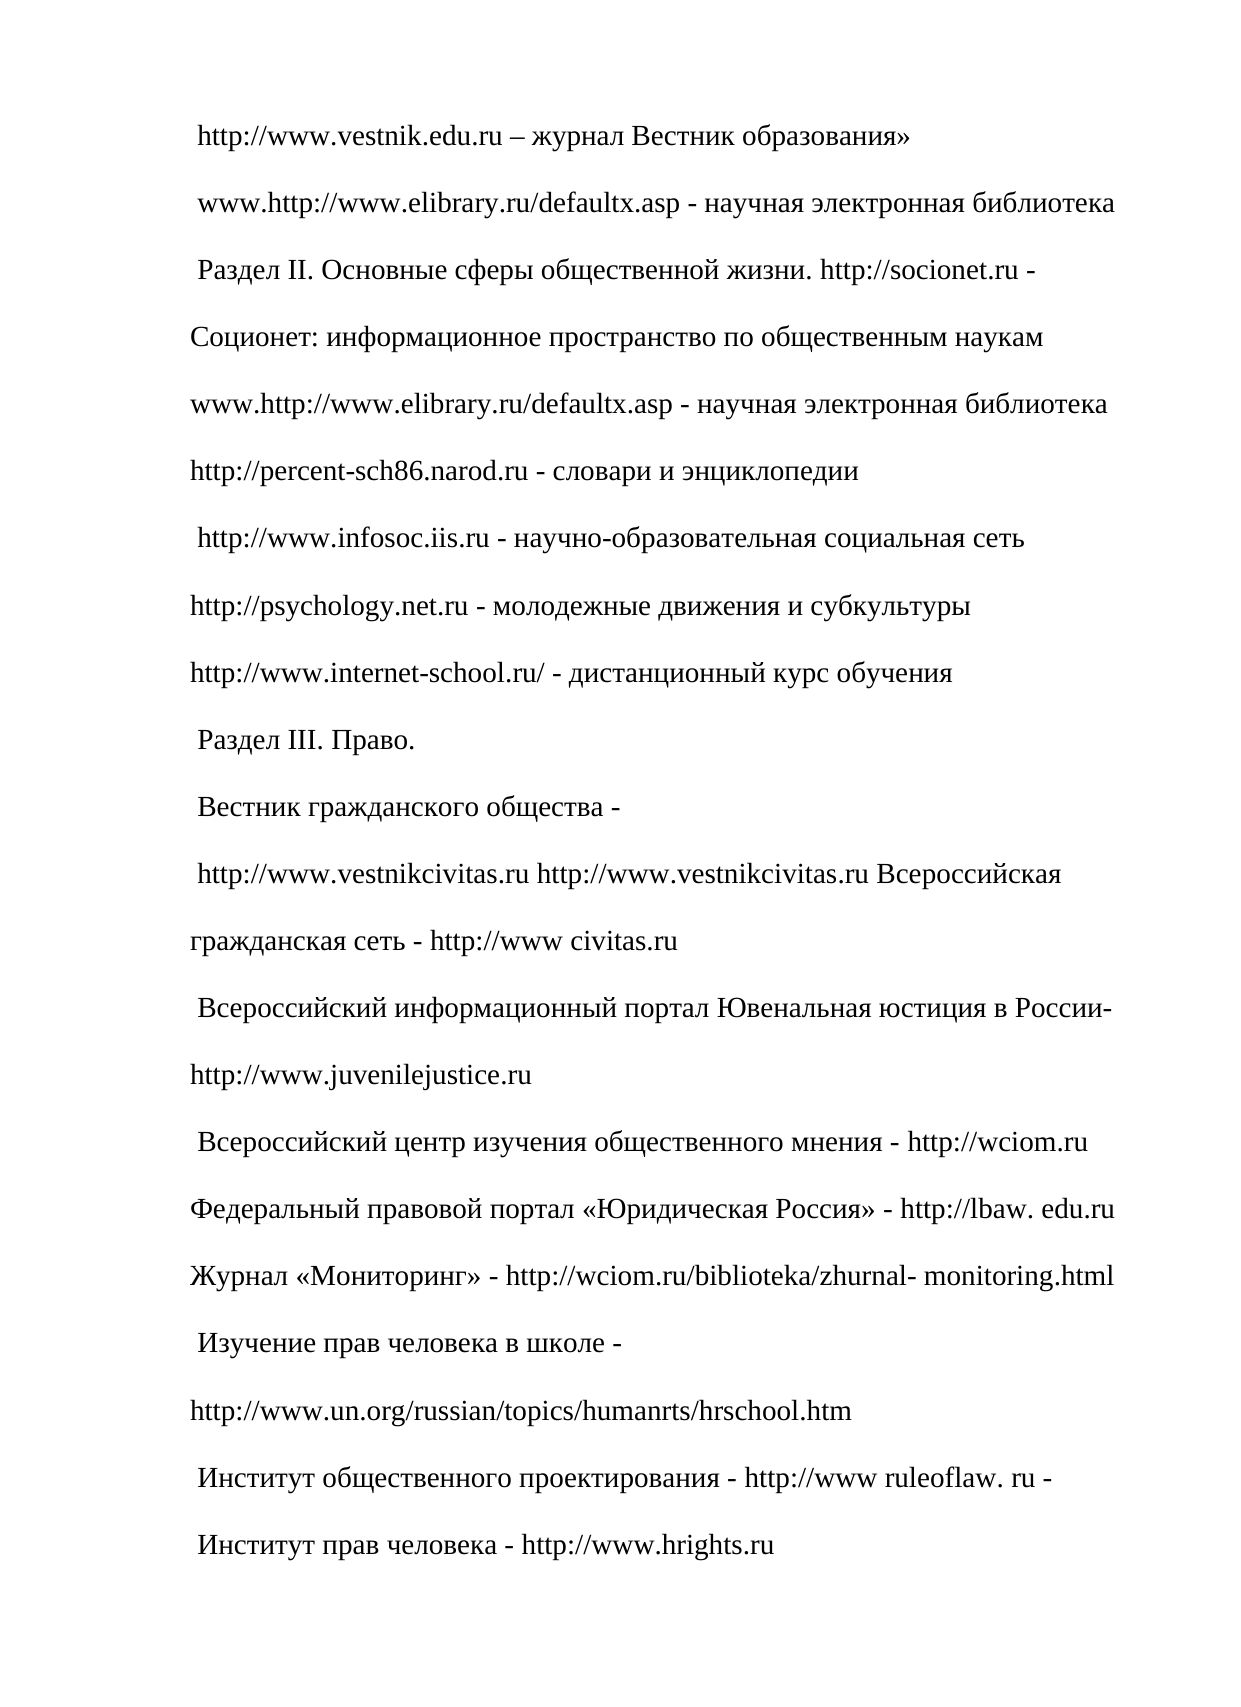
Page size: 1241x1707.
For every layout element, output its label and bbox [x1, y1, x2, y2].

text [190, 118, 1152, 1560]
